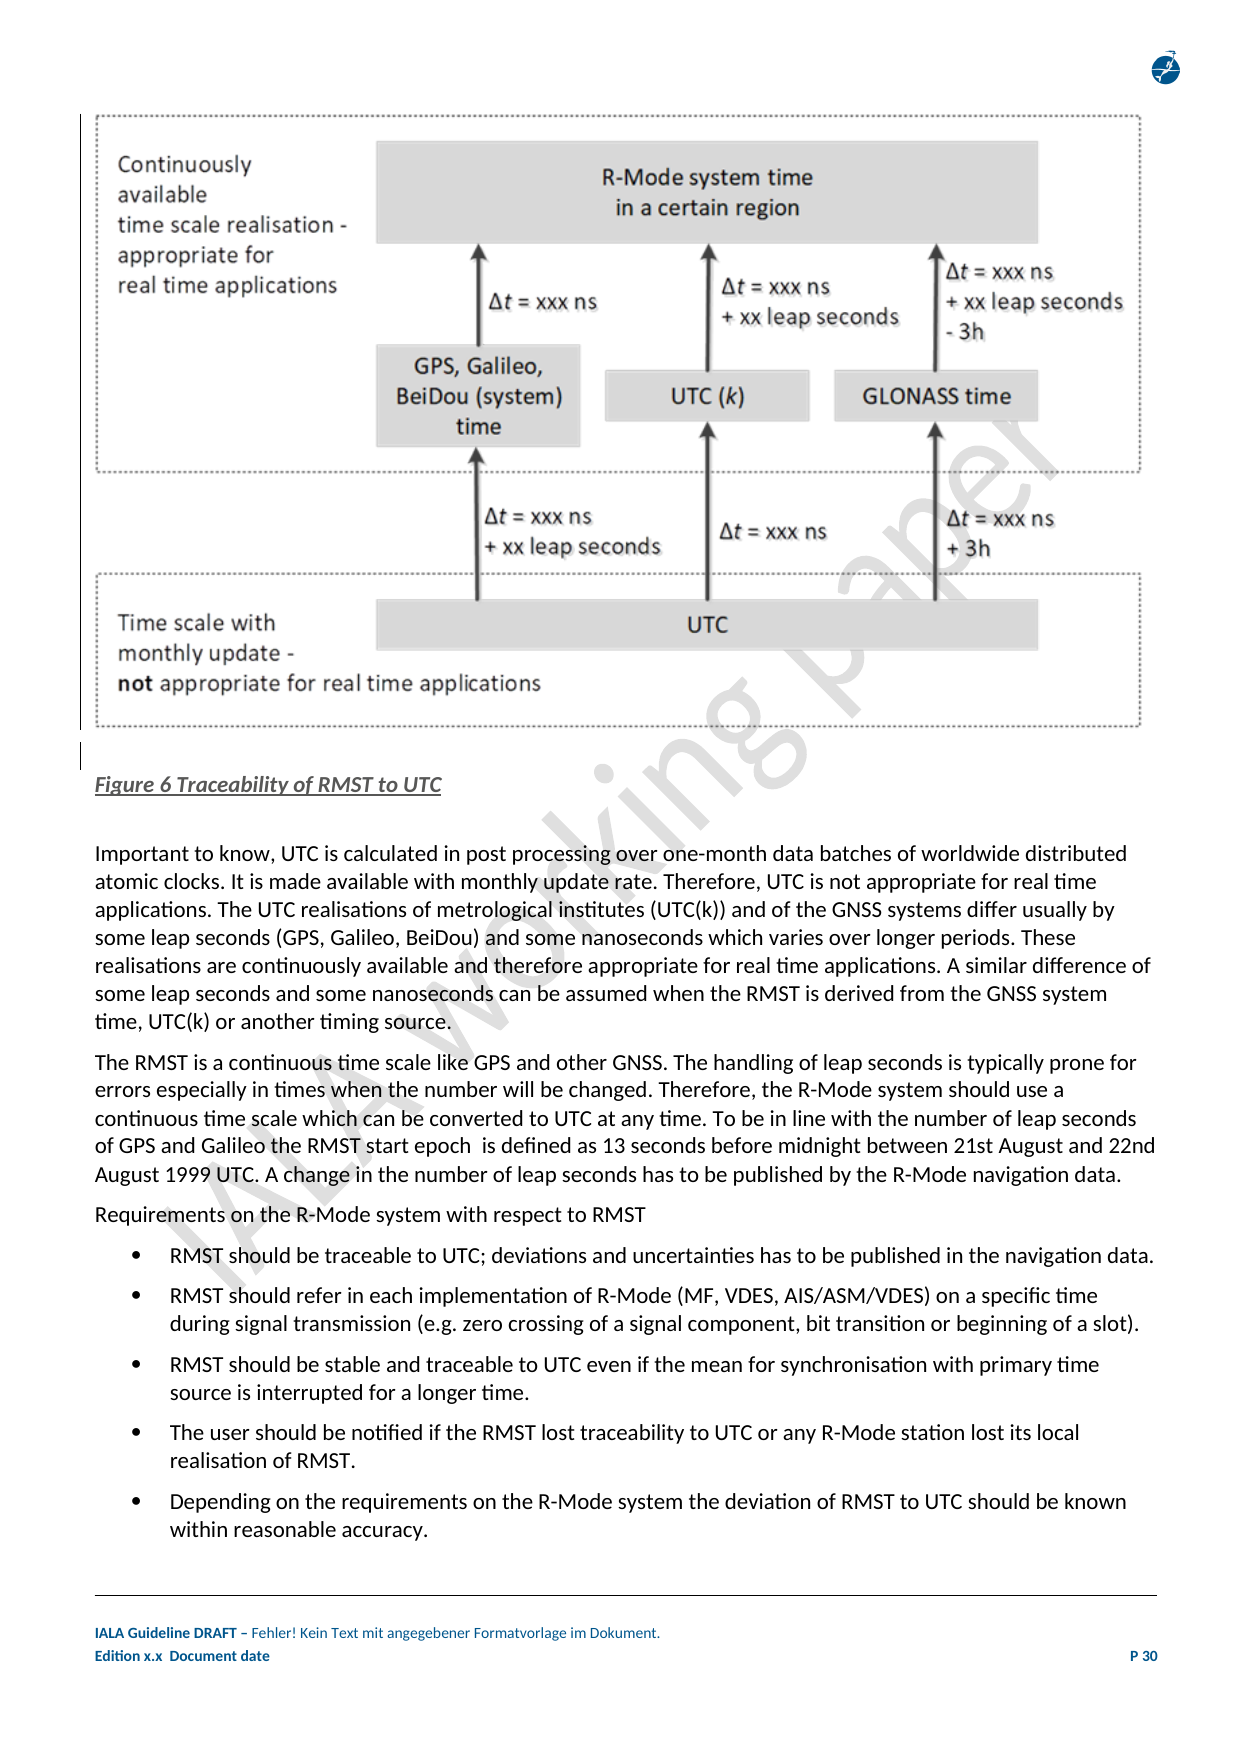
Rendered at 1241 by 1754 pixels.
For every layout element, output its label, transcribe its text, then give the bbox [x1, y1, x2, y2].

list The user should be notified if the RMST lost traceability to UTC or any R-Mode station lost its local realisation of RMST. [132, 1418, 1157, 1474]
list RMST should be stable and traceable to UTC even if the mean for synchronisation with primary time source is interrupted for a longer time. [132, 1350, 1157, 1406]
text Important to know, UTC is calculated in post processing over one-month data batches of worldwide distributed atomic clocks. It is made available with monthly update rate. Therefore, UTC is not appropriate for real time applications. The UTC realisations of metrological institutes (UTC(k)) and of the GNSS systems differ usually by some leap seconds (GPS, Galileo, BeiDou) and some nanoseconds which varies over longer periods. These realisations are continuously available and therefore appropriate for real time applications. A similar difference of some leap seconds and some nanoseconds can be assumed when the RMST is derived from the GNSS system time, UTC(k) or another timing source. [94, 839, 1157, 1035]
list RMST should be traceable to UTC; deviations and uncertainties has to be published in the navigation data. [132, 1241, 1157, 1269]
text Figure 6 Traceability of RMST to UTC [94, 770, 1157, 798]
picture [94, 0, 1239, 730]
text Requirements on the R-Mode system with respect to RMST [94, 1200, 1157, 1228]
text The RMST is a continuous time scale like GPS and other GNSS. The handling of leap seconds is typically prone for errors especially in times when the number will be changed. Therefore, the R-Mode system should use a continuous time scale which can be converted to UTC at any time. To be in line with the number of leap seconds of GPS and Galileo the RMST start epoch is defined as 13 seconds before midnight between 21st August and 22nd August 1999 UTC. A change in the number of leap seconds has to be published by the R-Mode navigation data. [94, 1048, 1157, 1188]
list RMST should refer in each implementation of R-Mode (MF, VDES, AIS/ASM/VDES) on a specific time during signal transmission (e.g. zero crossing of a signal component, bit transition or beginning of a slot). [132, 1281, 1157, 1337]
list Depending on the requirements on the R-Mode system the deviation of RMST to UTC should be known within reasonable accuracy. [132, 1487, 1157, 1543]
